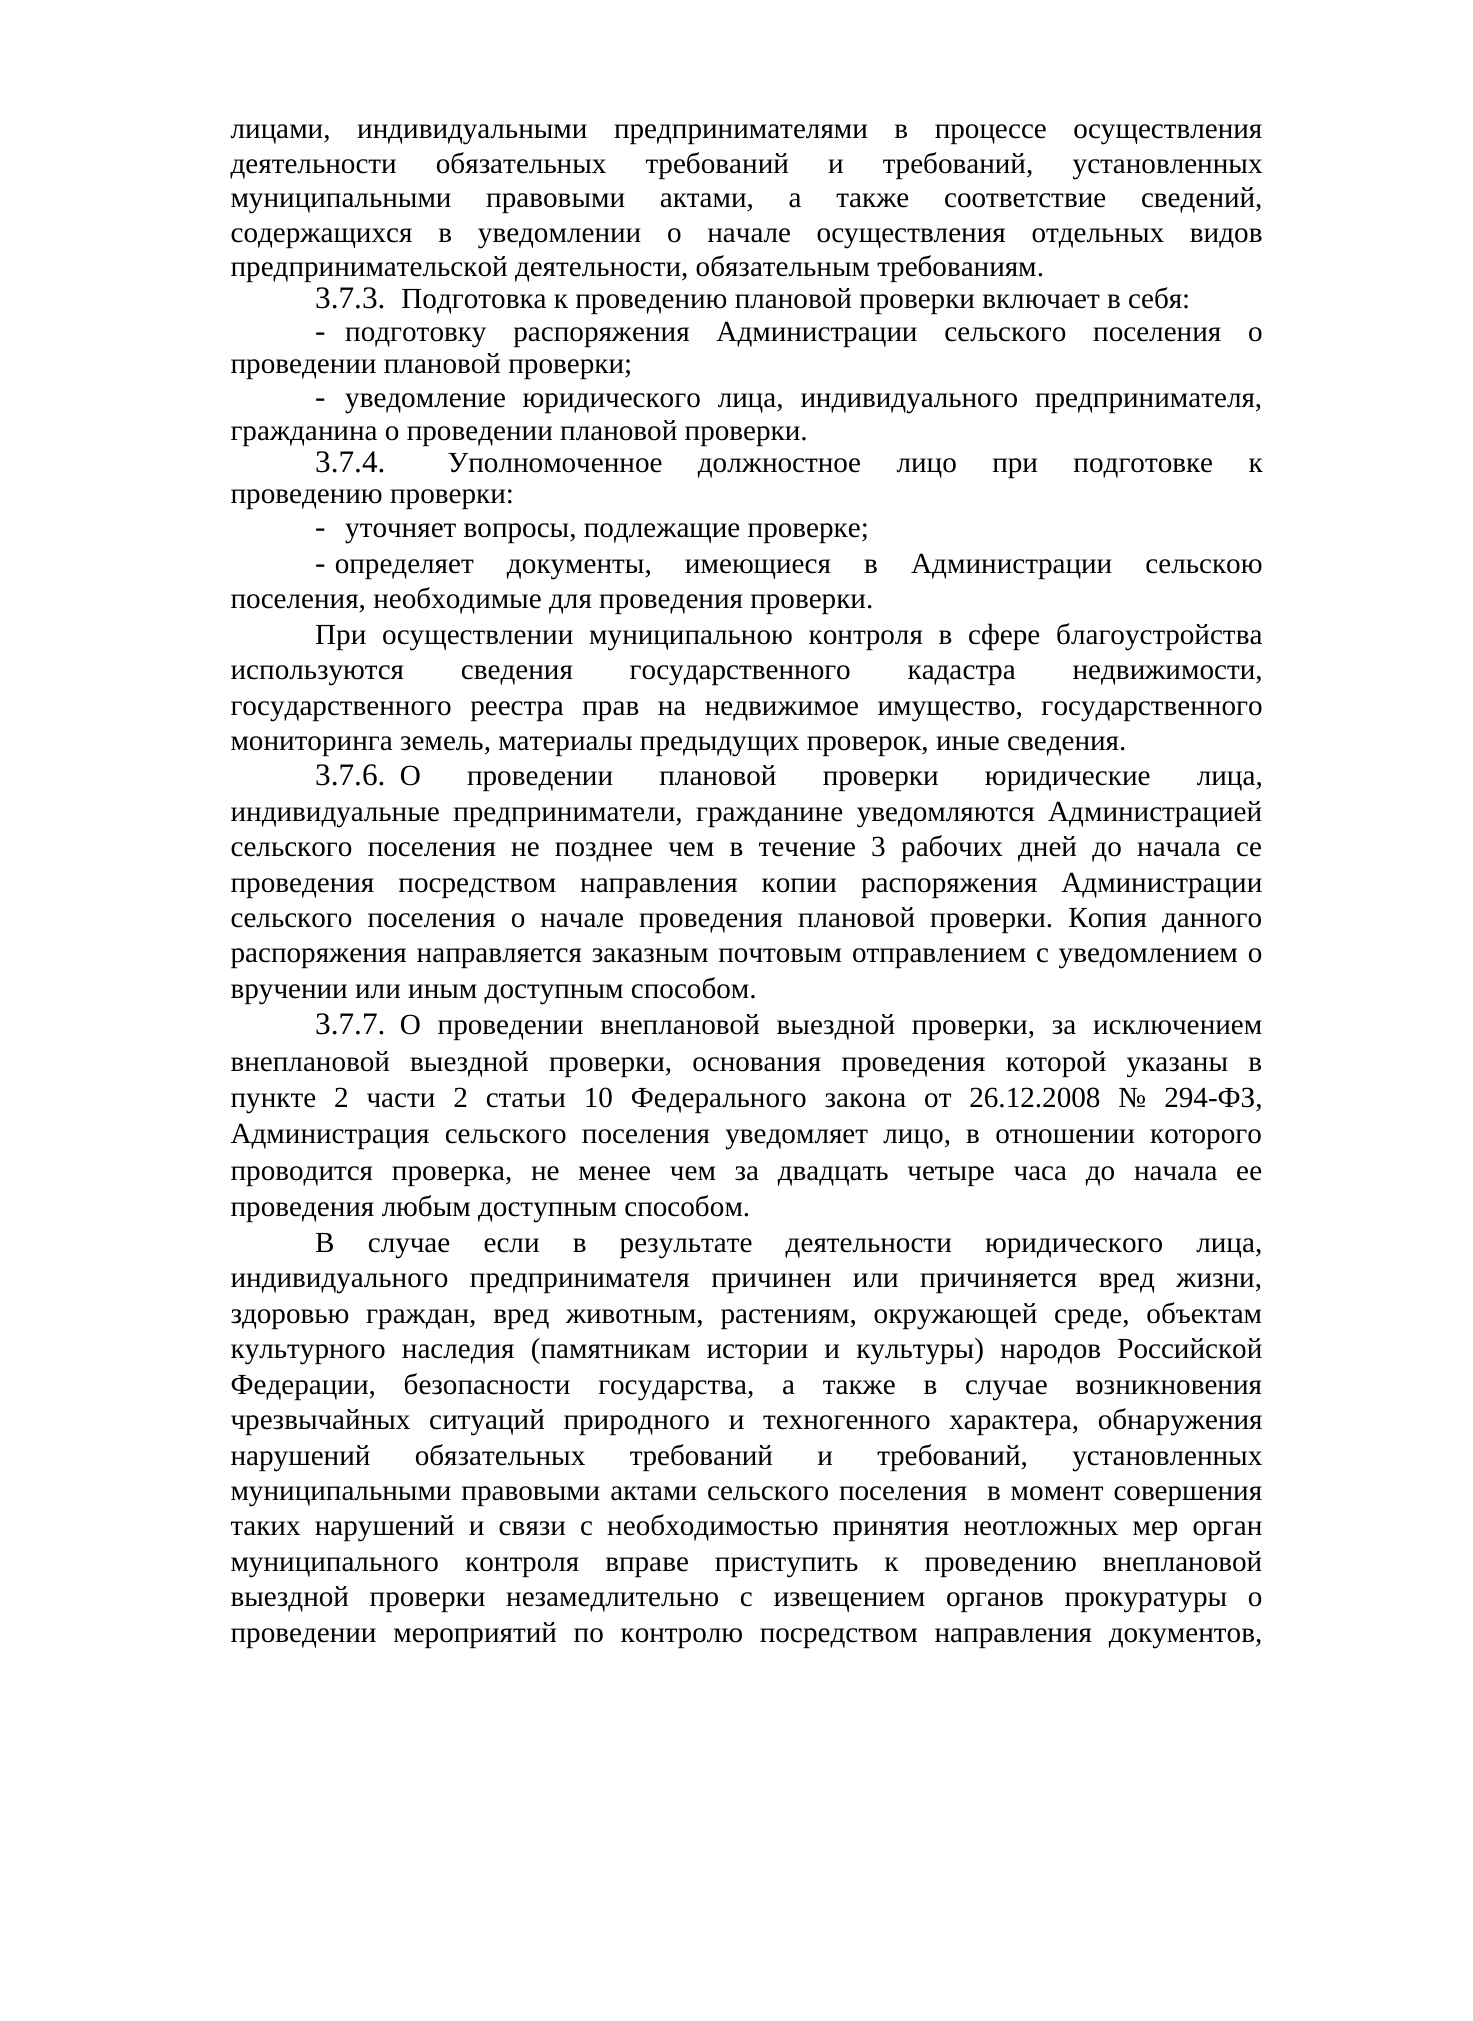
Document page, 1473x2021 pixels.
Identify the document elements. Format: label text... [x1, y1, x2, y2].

list уточняет вопросы, подлежащие проверке; [230, 509, 1263, 545]
text При осуществлении муниципальною контроля в сфере благоустройства используются сведения государственного кадастра недвижимости, государственного реестра прав на недвижимое имущество, государственного мониторинга земель, материалы предыдущих проверок, иные сведения. [230, 616, 1263, 757]
list О проведении внеплановой выездной проверки, за исключением внеплановой выездной проверки, основания проведения которой указаны в пункте 2 части 2 статьи 10 Федерального закона от 26.12.2008 № 294-ФЗ, Администрация сельского поселения уведомляет лицо, в отношении которого проводится проверка, не менее чем за двадцать четыре часа до начала ее проведения любым доступным способом. [230, 1005, 1263, 1224]
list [230, 111, 1263, 283]
list О проведении плановой проверки юридические лица, индивидуальные предприниматели, гражданине уведомляются Администрацией сельского поселения не позднее чем в течение 3 рабочих дней до начала се проведения посредством направления копии распоряжения Администрации сельского поселения о начале проведения плановой проверки. Копия данного распоряжения направляется заказным почтовым отправлением с уведомлением о вручении или иным доступным способом. [230, 757, 1263, 1005]
list Уполномоченное должностное лицо при подготовке к проведению проверки: [230, 447, 1263, 509]
list подготовку распоряжения Администрации сельского поселения о проведении плановой проверки; [230, 316, 1263, 380]
list определяет документы, имеющиеся в Администрации сельскою поселения, необходимые для проведения проверки. [230, 545, 1263, 616]
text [230, 1224, 1263, 1649]
list Подготовка к проведению плановой проверки включает в себя: [230, 283, 1263, 314]
list уведомление юридического лица, индивидуального предпринимателя, гражданина о проведении плановой проверки. [230, 380, 1263, 447]
